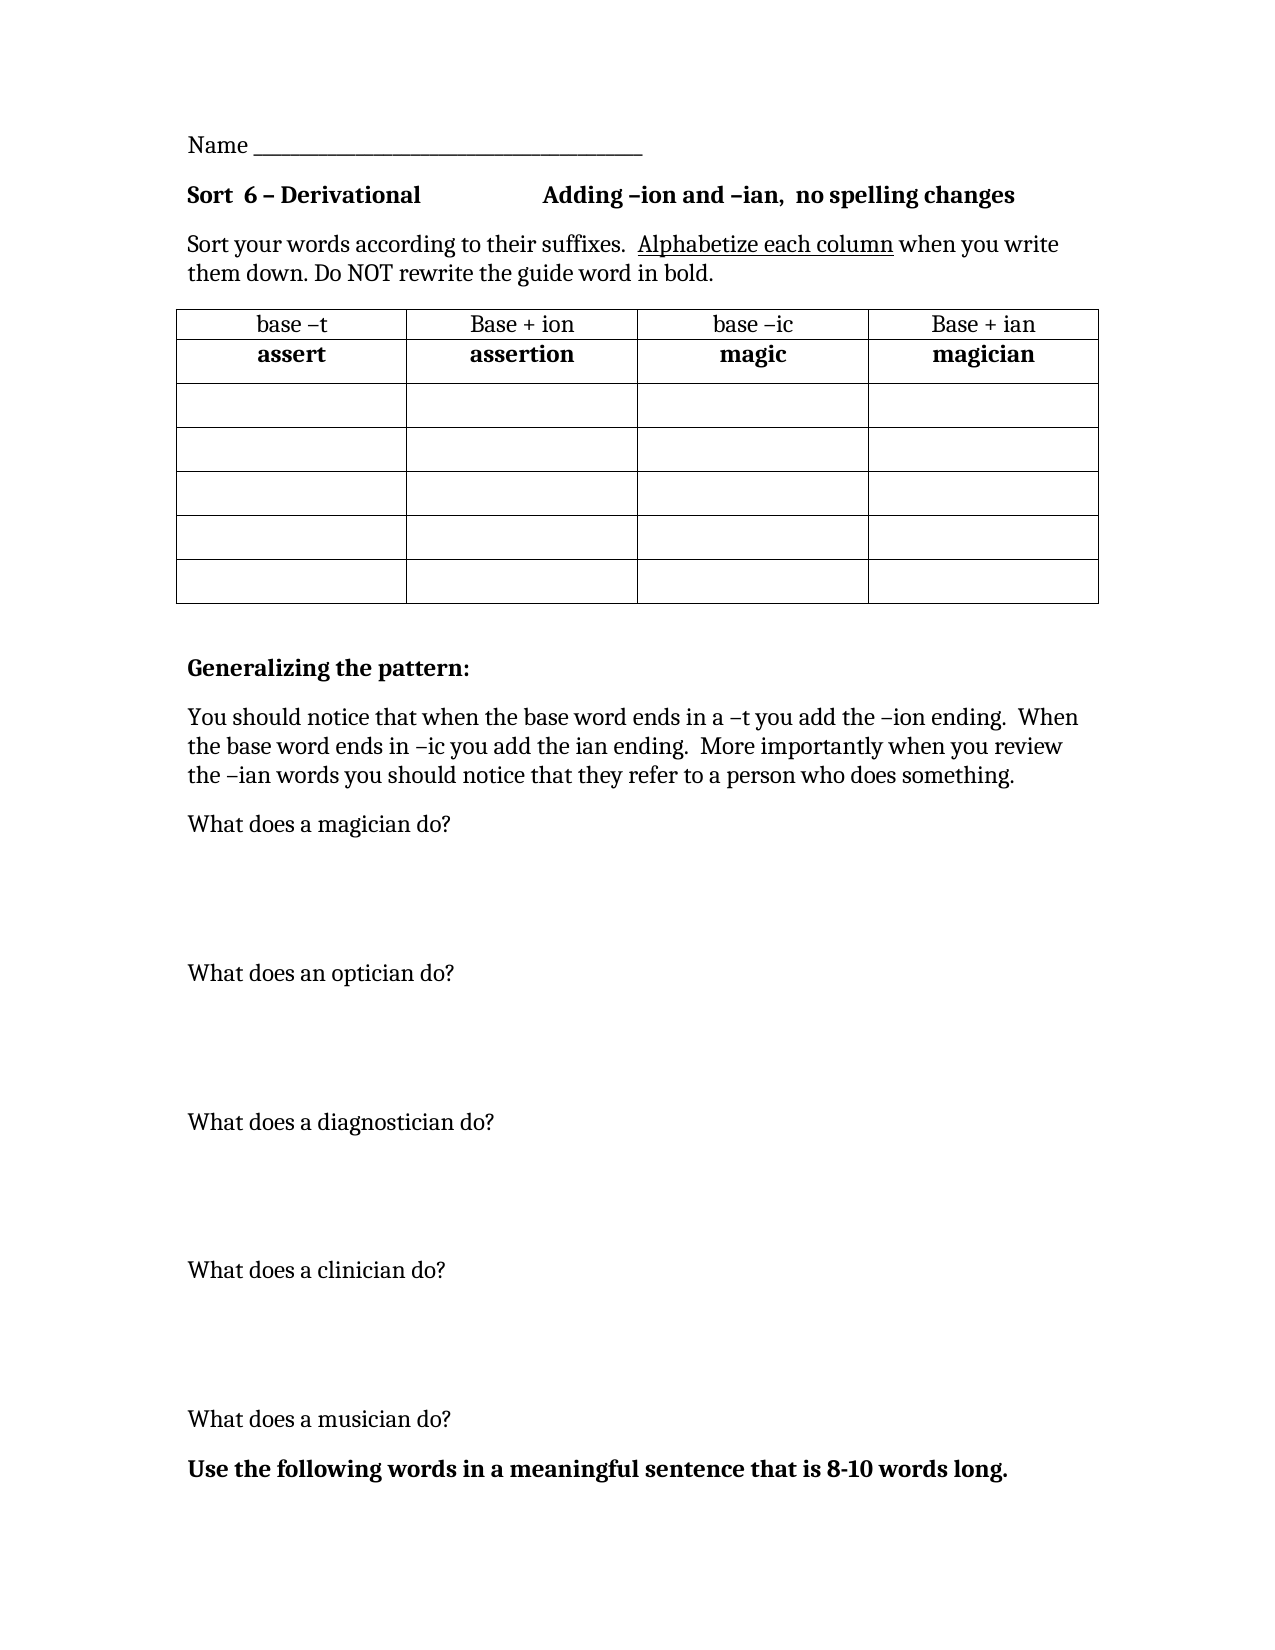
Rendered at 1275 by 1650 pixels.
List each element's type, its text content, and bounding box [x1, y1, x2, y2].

table_cell [177, 384, 406, 427]
table_cell magician [869, 340, 1098, 383]
text What does a clinician do? [187, 1256, 1087, 1285]
table_cell [869, 516, 1098, 559]
text Name __________________________________________ [187, 131, 1087, 160]
table_cell [638, 384, 868, 427]
text Sort 6 – Derivational Adding –ion and –ian, no spelling changes [187, 181, 1087, 209]
text Sort your words according to their suffixes. Alphabetize each column when you write them down. Do NOT rewrite the guide word in bold. [187, 230, 1087, 288]
table_cell [869, 384, 1098, 427]
text Use the following words in a meaningful sentence that is 8-10 words long. [187, 1455, 1087, 1483]
text You should notice that when the base word ends in a –t you add the –ion ending. When the base word ends in –ic you add the ian ending. More importantly when you review the –ian words you should notice that they refer to a person who does something. [187, 703, 1087, 789]
table_cell [407, 516, 637, 559]
table_header base –ic [638, 310, 868, 338]
table_cell [177, 428, 406, 471]
table_header Base + ian [869, 310, 1098, 338]
table_cell [177, 472, 406, 515]
table_cell [177, 560, 406, 603]
table_cell [869, 472, 1098, 515]
table_header base –t [177, 310, 406, 338]
text What does a magician do? [187, 810, 1087, 839]
table_header Base + ion [407, 310, 637, 338]
text Generalizing the pattern: [187, 653, 1087, 682]
table_cell [638, 472, 868, 515]
table_cell magic [638, 340, 868, 383]
table_cell [638, 428, 868, 471]
table_cell [177, 516, 406, 559]
text What does a musician do? [187, 1405, 1087, 1434]
text What does an optician do? [187, 959, 1087, 988]
table_cell [638, 560, 868, 603]
table_cell [407, 560, 637, 603]
table_cell [638, 516, 868, 559]
table_cell [869, 428, 1098, 471]
table_cell [869, 560, 1098, 603]
table_cell assertion [407, 340, 637, 383]
text What does a diagnostician do? [187, 1108, 1087, 1136]
table_cell assert [177, 340, 406, 383]
table_cell [407, 428, 637, 471]
table_cell [407, 384, 637, 427]
table_cell [407, 472, 637, 515]
